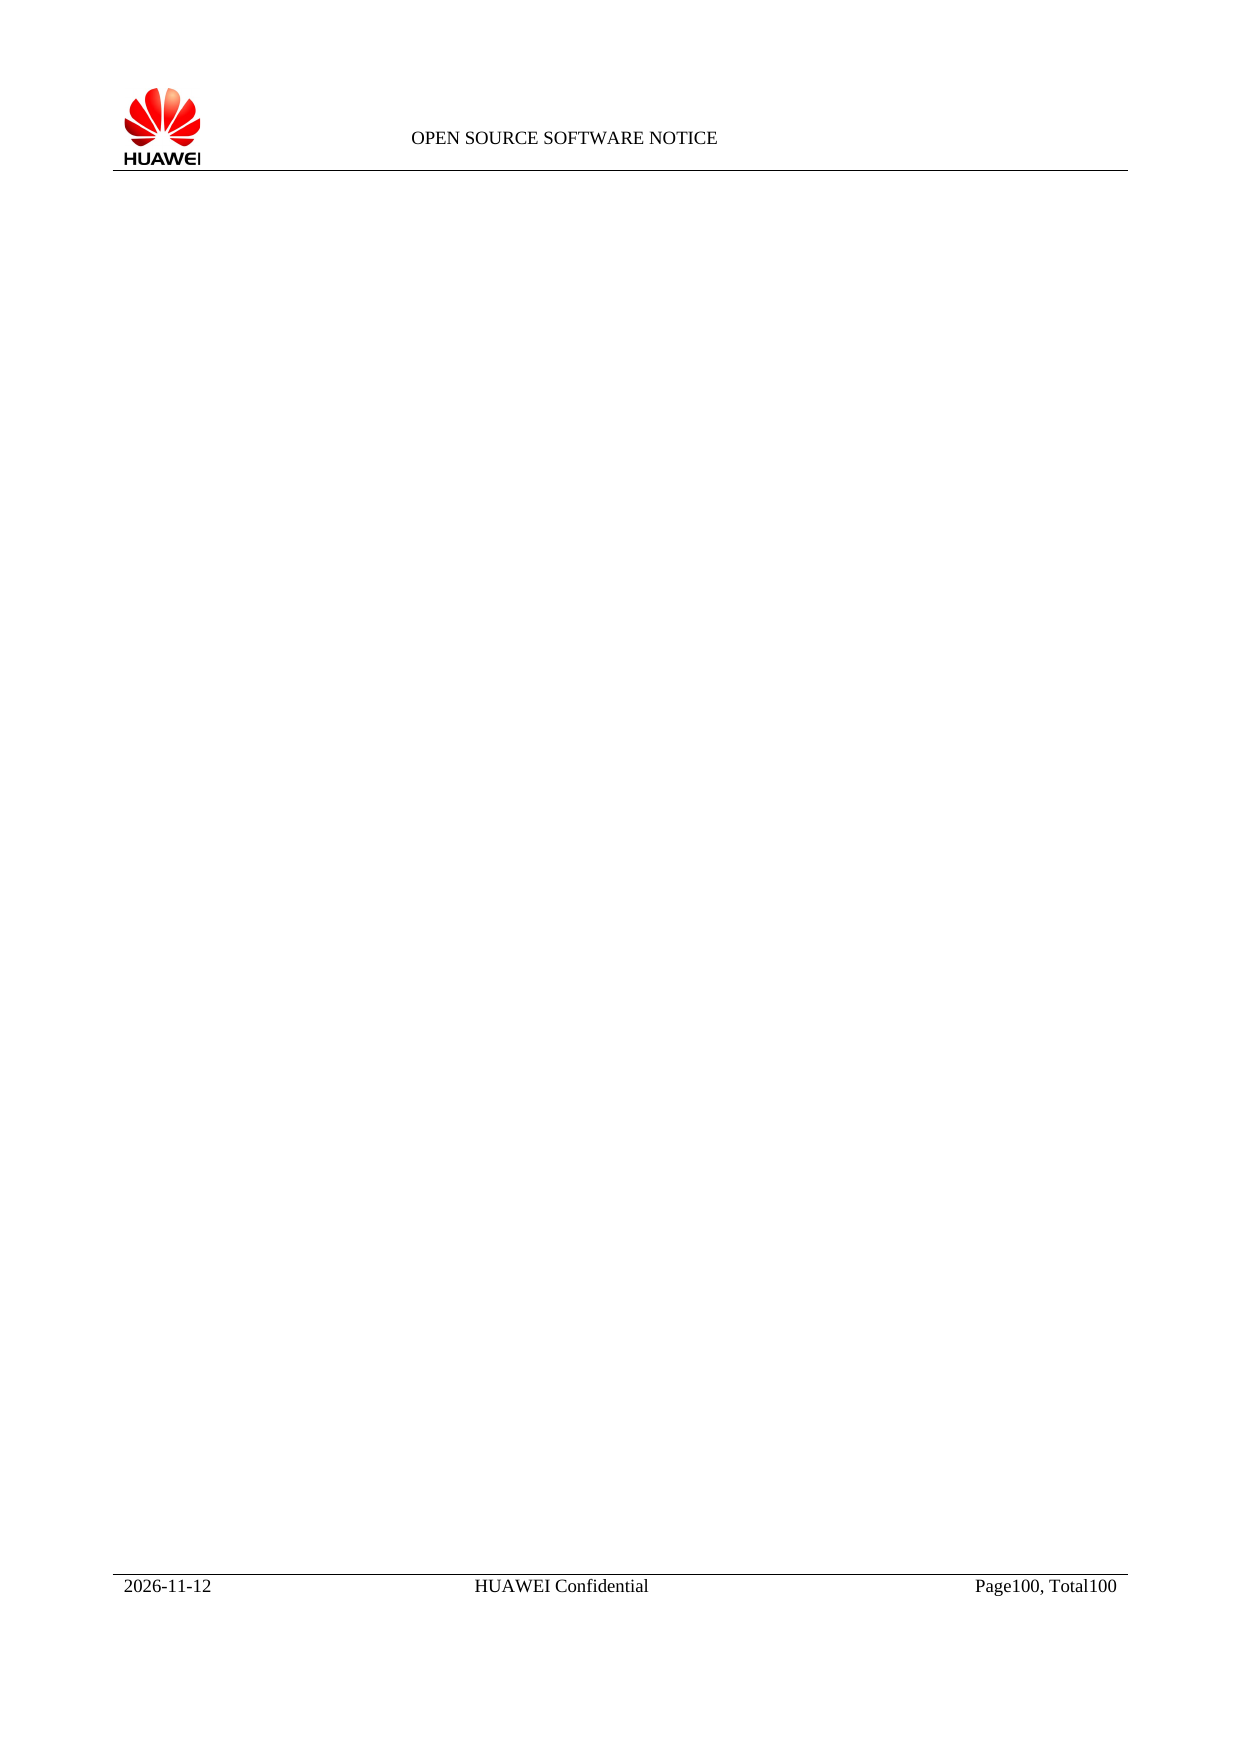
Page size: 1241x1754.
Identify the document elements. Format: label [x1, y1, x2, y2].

picture [124, 88, 201, 165]
